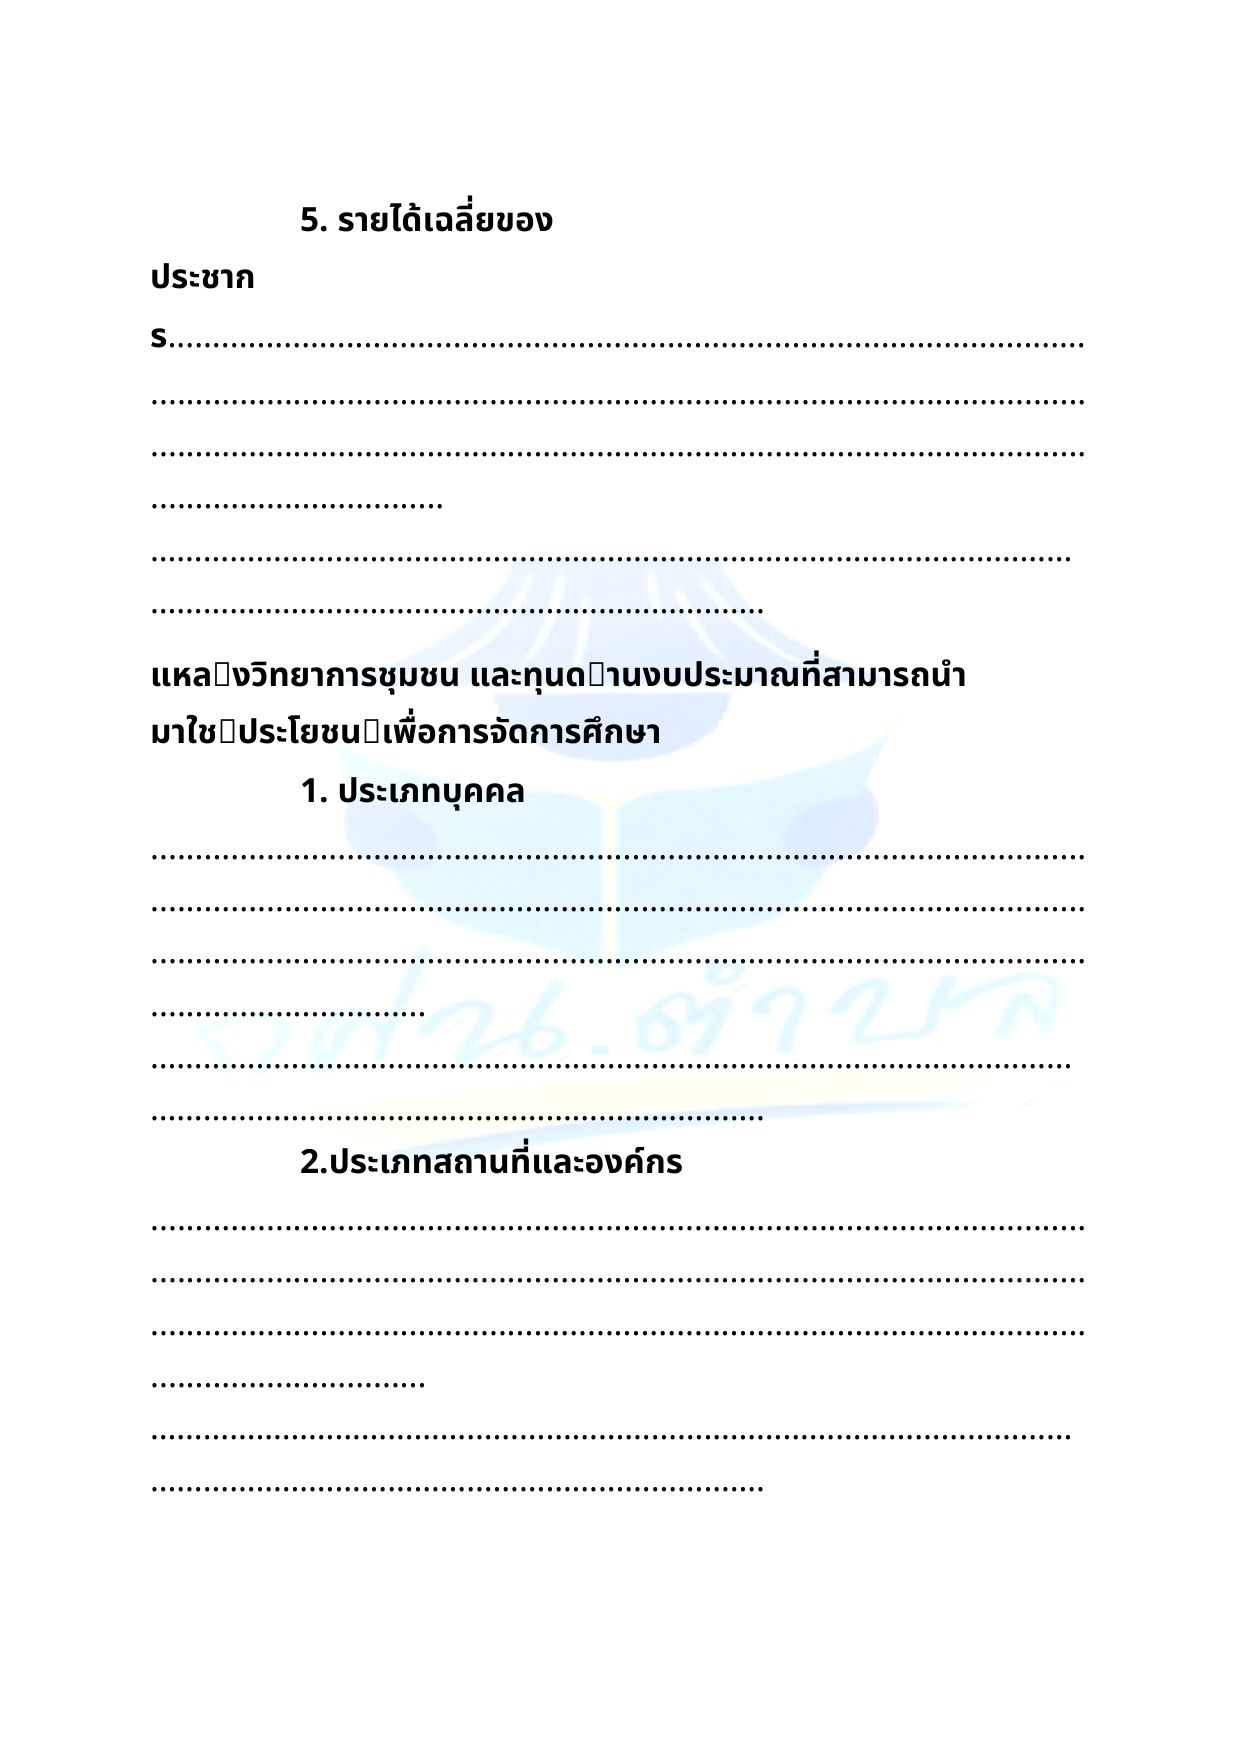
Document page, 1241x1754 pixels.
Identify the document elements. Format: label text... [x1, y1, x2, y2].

text แหลงวิทยาการชุมชน และทุนดานงบประมาณที่สามารถนํามาใชประโยชนเพื่อการจัดการศึกษา 1. ประเภทบุคคล .......................................................................................................................................................................................................................................................................................................................................................... …………………………………………………………………………………………………………………………………………………………. 2.ประเภทสถานที่และองค์กร .......................................................................................................................................................................................................................................................................................................................................................... …………………………………………………………………………………………………………………………………………………………. [150, 651, 1090, 1501]
text 5. รายได้เฉลี่ยของประชากร.......................................................................................................................................................................................................................................................................................................................................................... …………………………………………………………………………………………………………………………………………………………. [150, 195, 1090, 623]
